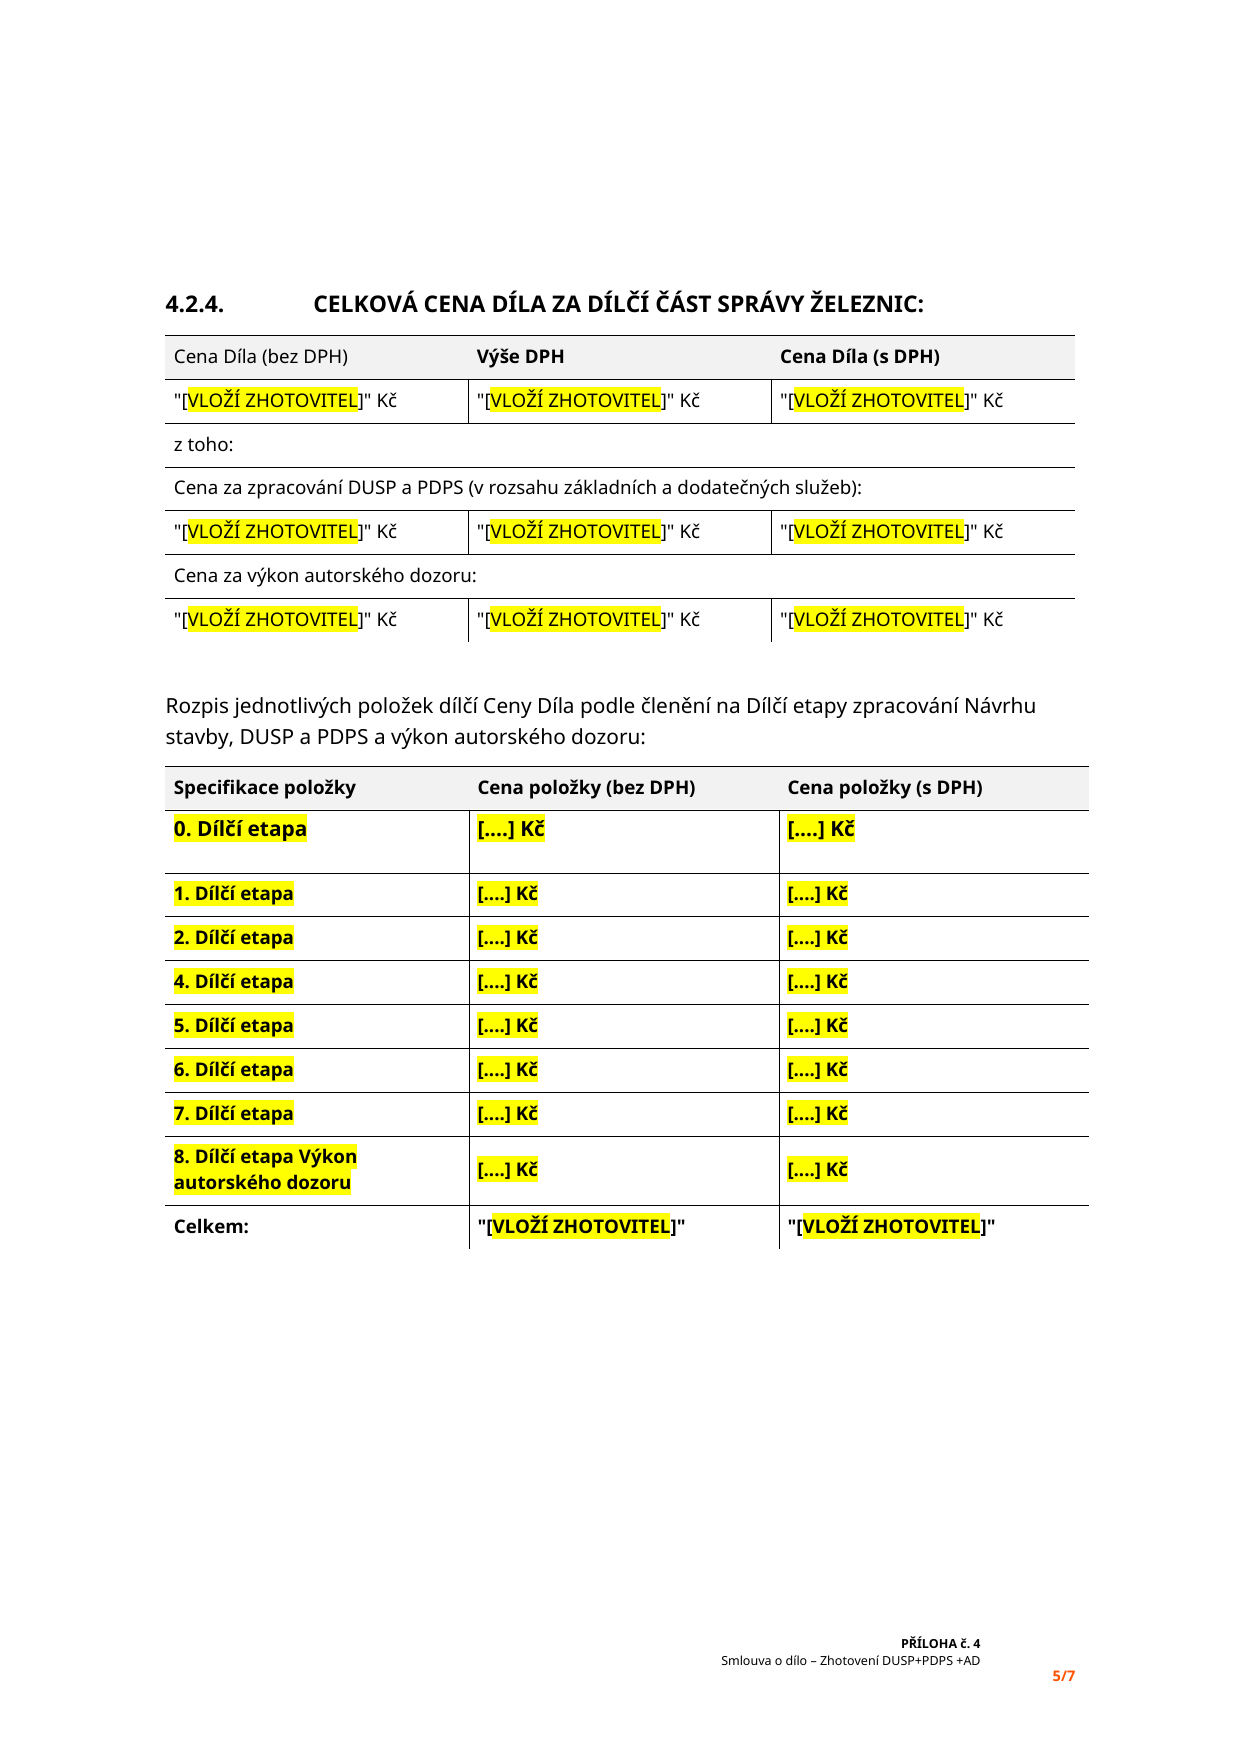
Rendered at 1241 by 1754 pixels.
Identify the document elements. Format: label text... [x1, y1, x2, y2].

text Rozpis jednotlivých položek dílčí Ceny Díla podle členění na Dílčí etapy zpracování Návrhu stavby, DUSP a PDPS a výkon autorského dozoru: [165, 691, 1075, 750]
table_cell "[VLOŽÍ ZHOTOVITEL]" Kč [772, 511, 1075, 554]
table_header Cena Díla (bez DPH) [165, 336, 468, 379]
table_cell [....] Kč [780, 1093, 1089, 1136]
table_header Cena položky (bez DPH) [469, 767, 779, 809]
table_cell "[VLOŽÍ ZHOTOVITEL]" [780, 1206, 1089, 1249]
table_header Cena Díla (s DPH) [772, 336, 1075, 379]
table_header Výše DPH [468, 336, 772, 379]
table_cell z toho: [165, 424, 1075, 466]
table_cell [....] Kč [470, 1005, 779, 1048]
table_cell "[VLOŽÍ ZHOTOVITEL]" Kč [165, 380, 468, 423]
table_cell [....] Kč [470, 917, 779, 960]
table_cell [....] Kč [780, 1137, 1089, 1205]
table_cell "[VLOŽÍ ZHOTOVITEL]" Kč [165, 511, 468, 554]
table_cell Cena za výkon autorského dozoru: [165, 555, 1075, 598]
table_cell [....] Kč [780, 1049, 1089, 1092]
table_cell "[VLOŽÍ ZHOTOVITEL]" [470, 1206, 779, 1249]
table_header Specifikace položky [165, 767, 469, 809]
table_cell [....] Kč [470, 1093, 779, 1136]
table_cell "[VLOŽÍ ZHOTOVITEL]" Kč [772, 599, 1075, 642]
table_cell [....] Kč [780, 917, 1089, 960]
table_cell "[VLOŽÍ ZHOTOVITEL]" Kč [469, 599, 771, 642]
table_cell 5. Dílčí etapa [165, 1005, 469, 1048]
table_cell 7. Dílčí etapa [165, 1093, 469, 1136]
table_cell 6. Dílčí etapa [165, 1049, 469, 1092]
table_cell [....] Kč [780, 874, 1089, 916]
table_cell [....] Kč [470, 874, 779, 916]
text 4.2.4. CELKOVÁ Cena DílA ZA DÍLČÍ ČÁST SPRÁVY ŽELEZNIC: [165, 288, 1075, 319]
table_cell "[VLOŽÍ ZHOTOVITEL]" Kč [469, 511, 771, 554]
table_cell "[VLOŽÍ ZHOTOVITEL]" Kč [772, 380, 1075, 423]
table_cell Cena za zpracování DUSP a PDPS (v rozsahu základních a dodatečných služeb): [165, 468, 1075, 510]
table_cell [....] Kč [470, 1049, 779, 1092]
table_cell [....] Kč [780, 961, 1089, 1004]
table_cell 1. Dílčí etapa [165, 874, 469, 916]
table_cell 8. Dílčí etapa Výkon autorského dozoru [165, 1137, 469, 1205]
table_cell "[VLOŽÍ ZHOTOVITEL]" Kč [165, 599, 468, 642]
table_cell 2. Dílčí etapa [165, 917, 469, 960]
table_cell 4. Dílčí etapa [165, 961, 469, 1004]
table_header Cena položky (s DPH) [779, 767, 1089, 809]
table_cell [....] Kč [470, 961, 779, 1004]
table_cell [....] Kč [780, 1005, 1089, 1048]
table_cell [....] Kč [470, 1137, 779, 1205]
table_cell 0. Dílčí etapa [165, 811, 469, 872]
table_cell Celkem: [165, 1206, 469, 1249]
table_cell "[VLOŽÍ ZHOTOVITEL]" Kč [469, 380, 771, 423]
table_cell [....] Kč [470, 811, 779, 872]
table_cell [....] Kč [780, 811, 1089, 872]
